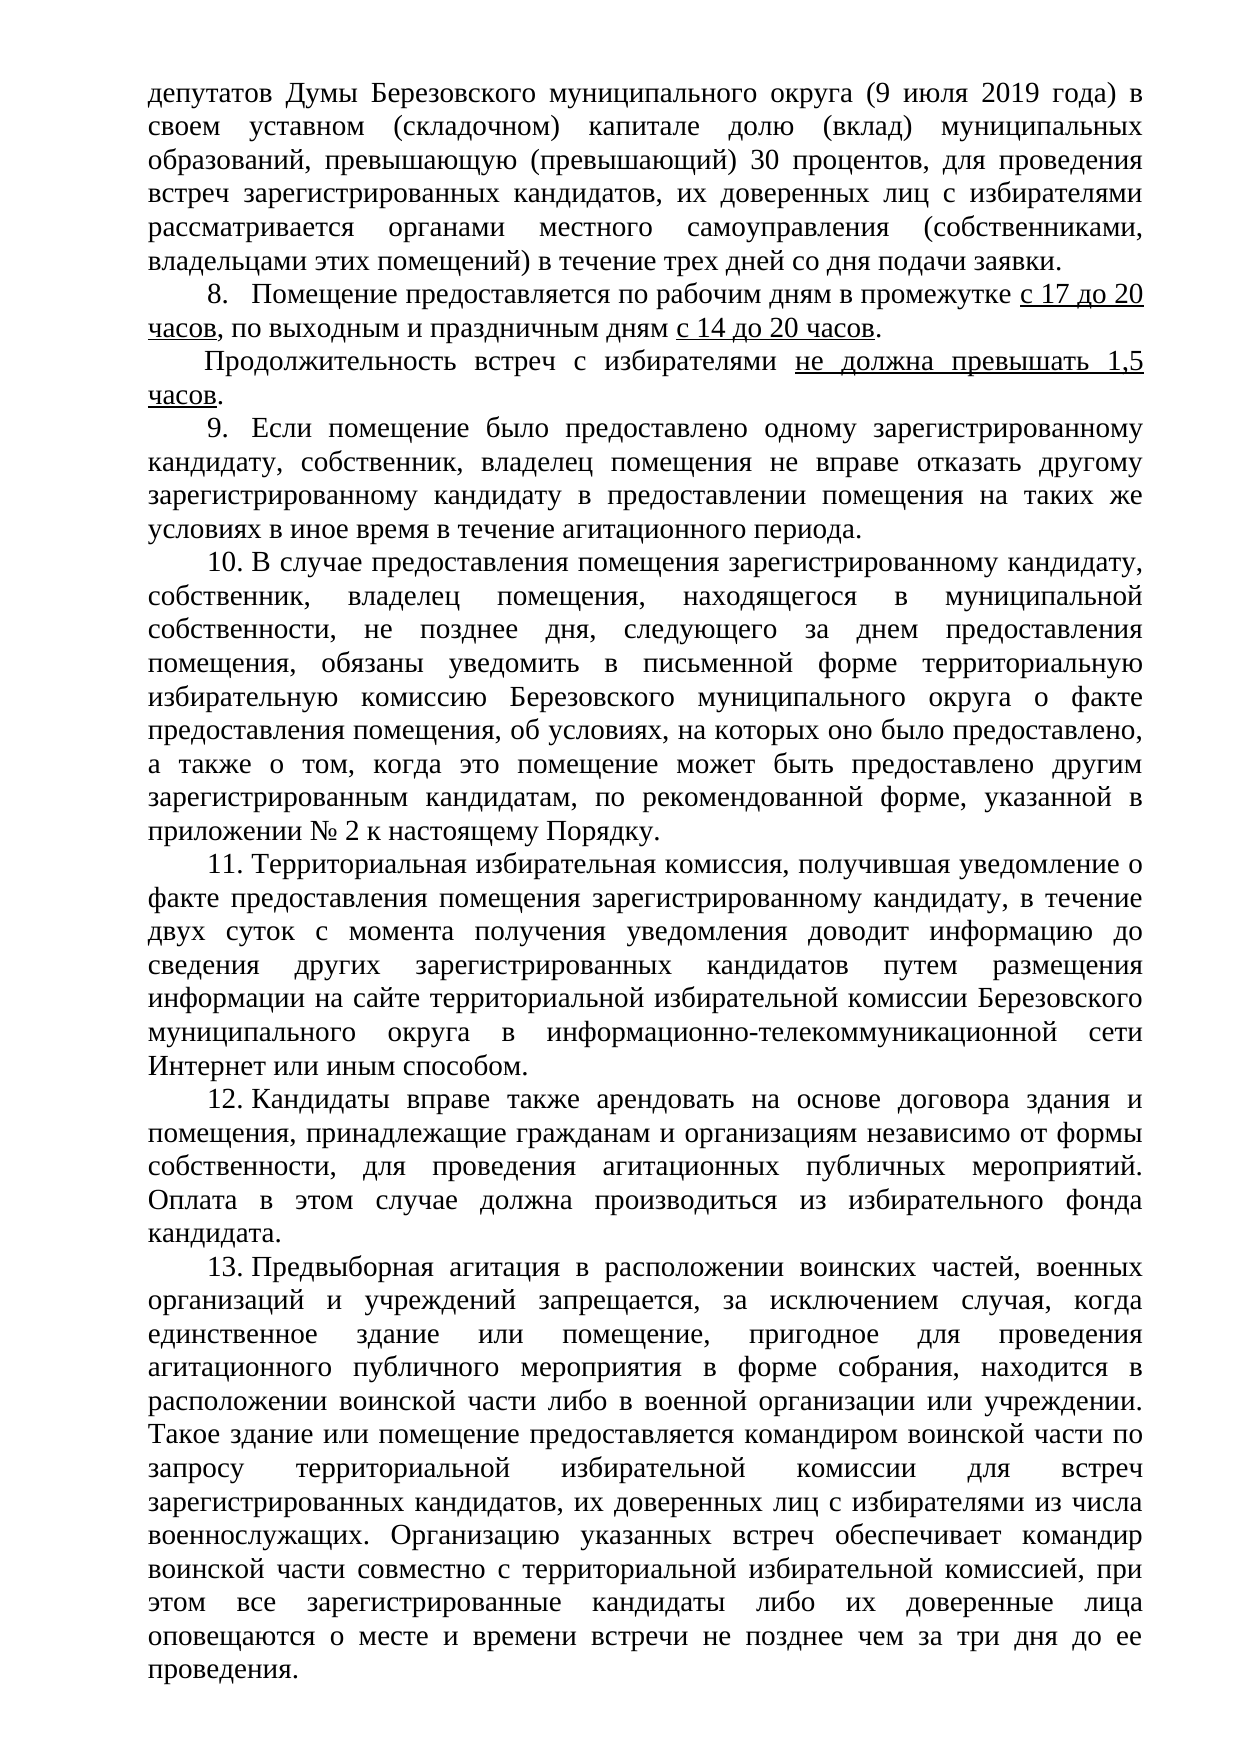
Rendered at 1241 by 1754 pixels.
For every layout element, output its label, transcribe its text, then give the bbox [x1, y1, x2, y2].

list Кандидаты вправе также арендовать на основе договора здания и помещения, принадлежащие гражданам и организациям независимо от формы собственности, для проведения агитационных публичных мероприятий. Оплата в этом случае должна производиться из избирательного фонда кандидата. [148, 1081, 1144, 1249]
list Предвыборная агитация в расположении воинских частей, военных организаций и учреждений запрещается, за исключением случая, когда единственное здание или помещение, пригодное для проведения агитационного публичного мероприятия в форме собрания, находится в расположении воинской части либо в военной организации или учреждении. Такое здание или помещение предоставляется командиром воинской части по запросу территориальной избирательной комиссии для встреч зарегистрированных кандидатов, их доверенных лиц с избирателями из числа военнослужащих. Организацию указанных встреч обеспечивает командир воинской части совместно с территориальной избирательной комиссией, при этом все зарегистрированные кандидаты либо их доверенные лица оповещаются о месте и времени встречи не позднее чем за три дня до ее проведения. [148, 1249, 1144, 1685]
list Если помещение было предоставлено одному зарегистрированному кандидату, собственник, владелец помещения не вправе отказать другому зарегистрированному кандидату в предоставлении помещения на таких же условиях в иное время в течение агитационного периода. [148, 410, 1144, 544]
list Помещение предоставляется по рабочим дням в промежутке с 17 до 20 часов, по выходным и праздничным дням с 14 до 20 часов. [148, 276, 1144, 343]
list В случае предоставления помещения зарегистрированному кандидату, собственник, владелец помещения, находящегося в муниципальной собственности, не позднее дня, следующего за днем предоставления помещения, обязаны уведомить в письменной форме территориальную избирательную комиссию Березовского муниципального округа о факте предоставления помещения, об условиях, на которых оно было предоставлено, а также о том, когда это помещение может быть предоставлено другим зарегистрированным кандидатам, по рекомендованной форме, указанной в приложении № 2 к настоящему Порядку. [148, 544, 1144, 846]
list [148, 75, 1144, 276]
list Территориальная избирательная комиссия, получившая уведомление о факте предоставления помещения зарегистрированному кандидату, в течение двух суток с момента получения уведомления доводит информацию до сведения других зарегистрированных кандидатов путем размещения информации на сайте территориальной избирательной комиссии Березовского муниципального округа в информационно-телекоммуникационной сети Интернет или иным способом. [148, 846, 1144, 1081]
text Продолжительность встреч с избирателями не должна превышать 1,5 часов. [148, 343, 1144, 410]
